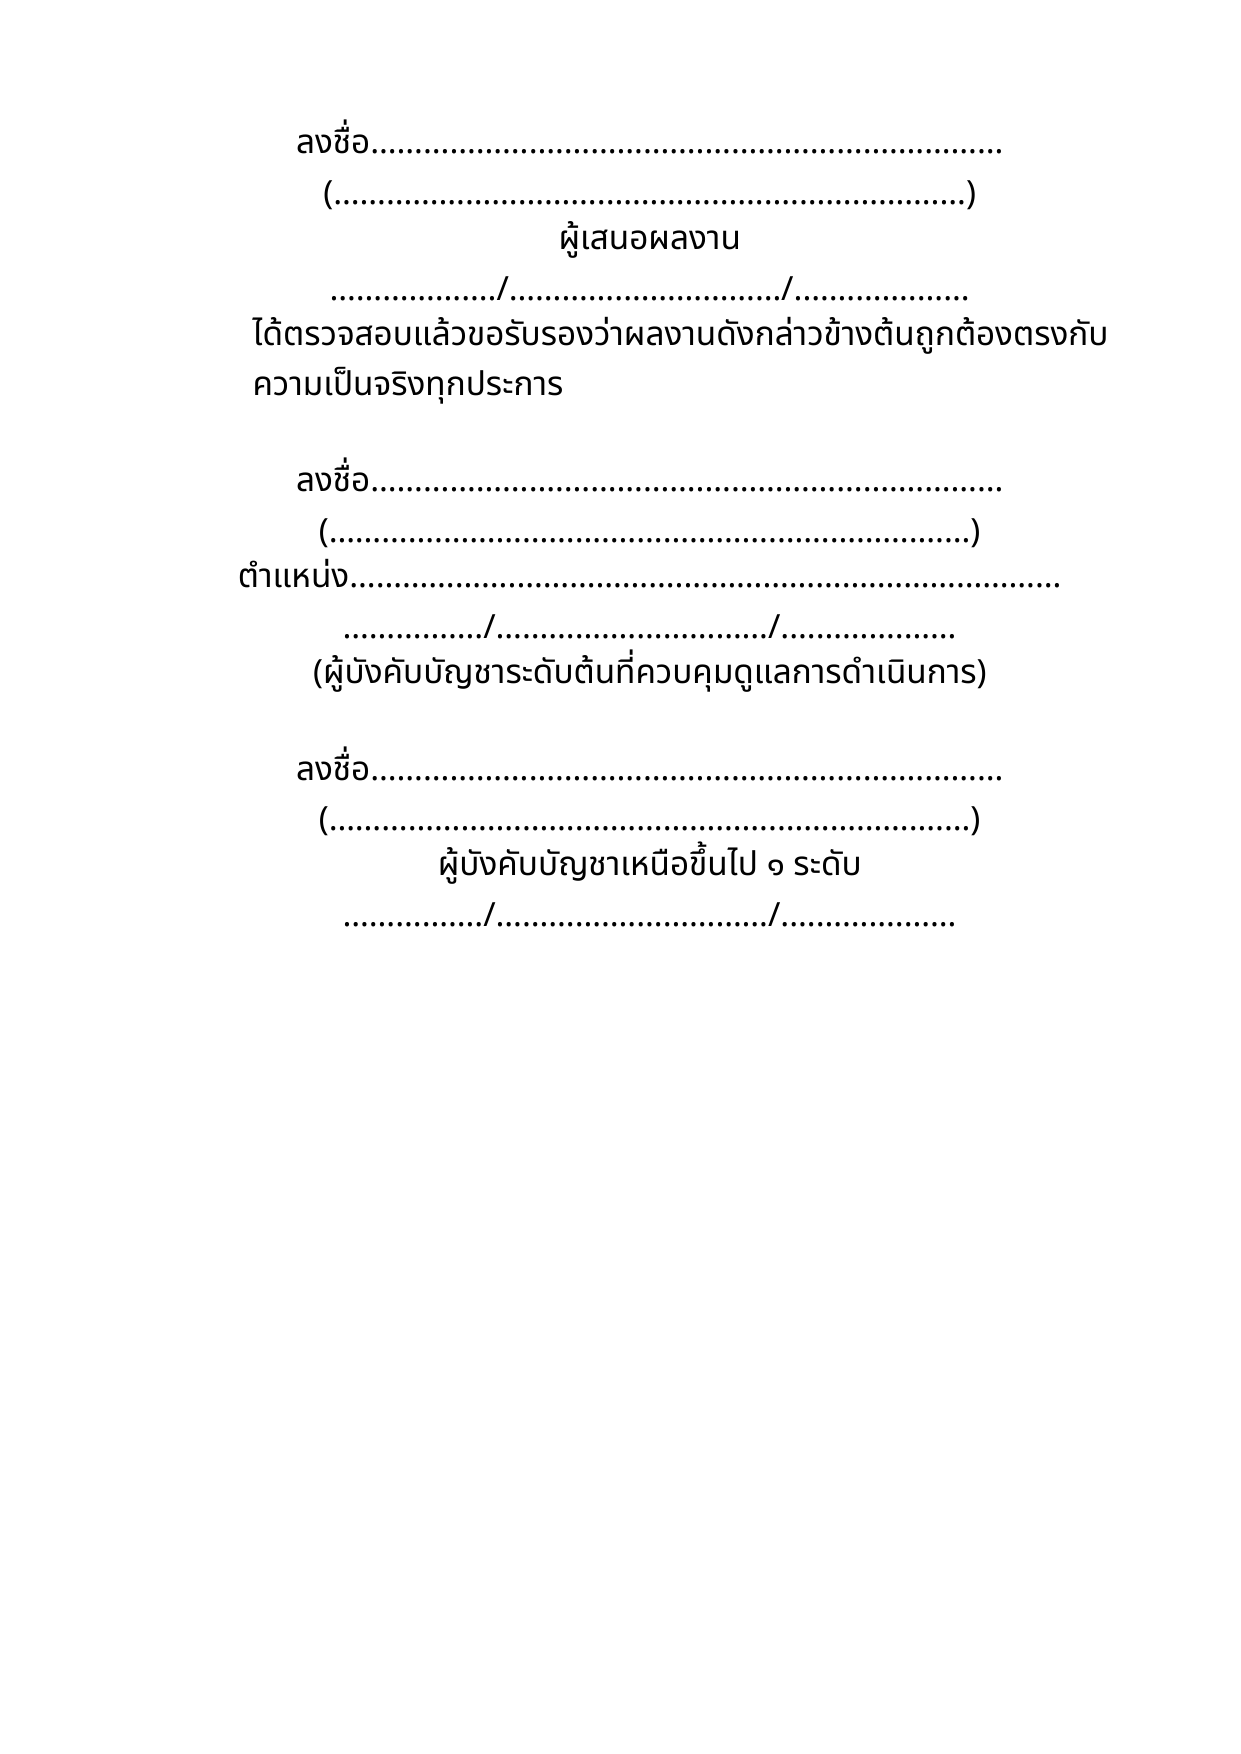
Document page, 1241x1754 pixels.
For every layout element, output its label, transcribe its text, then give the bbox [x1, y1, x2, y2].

text (………………………….……………….……………….…) [177, 169, 1122, 214]
text (………….……………….……………….……………….…) [177, 507, 1122, 552]
text ……………./………….………………/.………….…… [177, 891, 1122, 936]
text ……………./………….………………/.………….…… [177, 603, 1122, 648]
text ลงชื่อ……………….……………….……………….…………… [177, 456, 1122, 507]
text (……………….………….……………….……………….…) [177, 795, 1122, 840]
text ผู้บังคับบัญชาเหนือขึ้นไป ๑ ระดับ [177, 840, 1122, 891]
text (ผู้บังคับบัญชาระดับต้นที่ควบคุมดูแลการดำเนินการ) [177, 648, 1122, 699]
text ………………./………….………………/.………….…… [177, 264, 1122, 310]
text ลงชื่อ……………….……………….……………….…………… [177, 744, 1122, 795]
text ผู้เสนอผลงาน [177, 214, 1122, 264]
text ได้ตรวจสอบแล้วขอรับรองว่าผลงานดังกล่าวข้างต้นถูกต้องตรงกับความเป็นจริงทุกประการ [252, 310, 1122, 411]
text ลงชื่อ……………….……………….……………….…………… [177, 118, 1122, 169]
text ตำแหน่ง……………….……………….……………….…………………… [177, 552, 1122, 603]
